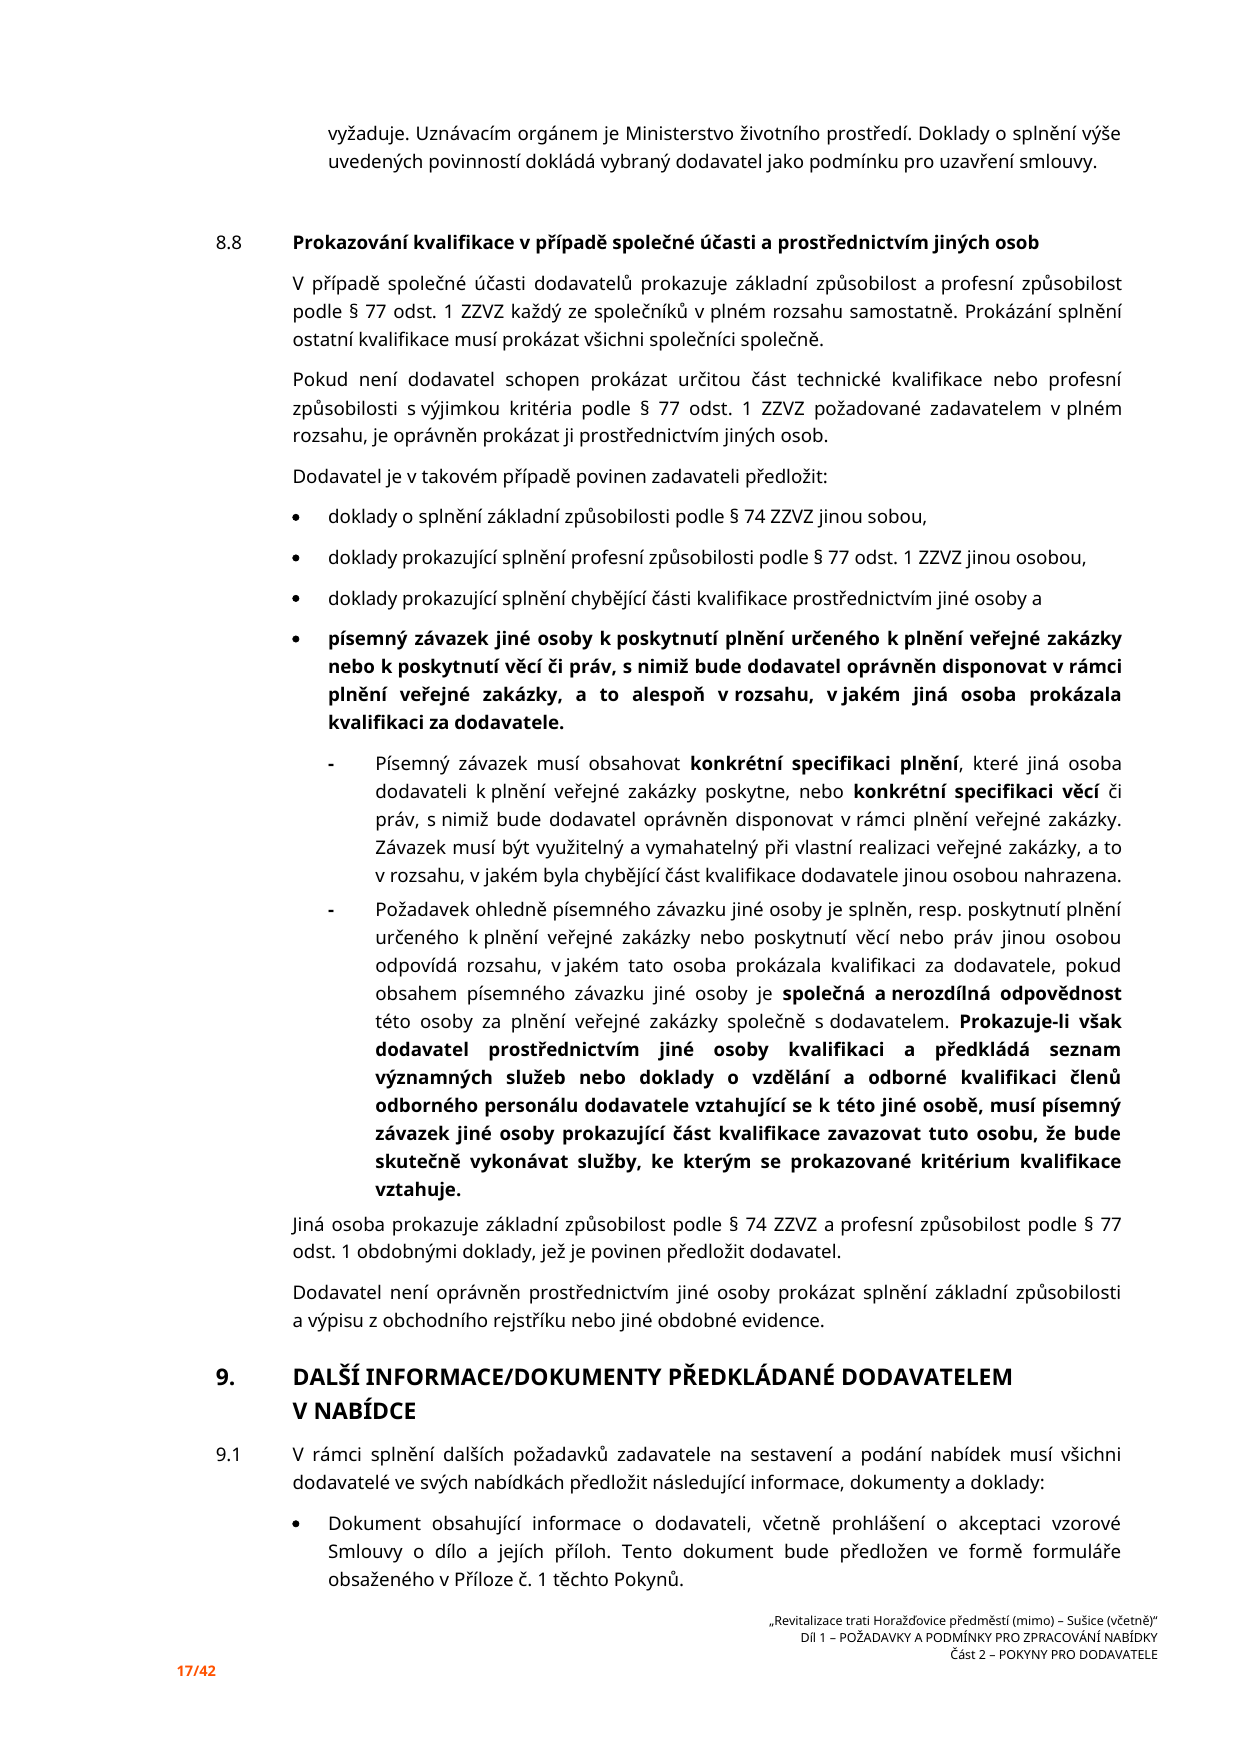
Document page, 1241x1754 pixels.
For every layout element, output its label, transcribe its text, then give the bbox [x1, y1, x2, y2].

text doklady prokazující splnění profesní způsobilosti podle § 77 odst. 1 ZZVZ jinou osobou, [292, 544, 1122, 570]
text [292, 121, 1122, 174]
text Pokud není dodavatel schopen prokázat určitou část technické kvalifikace nebo profesní způsobilosti s výjimkou kritéria podle § 77 odst. 1 ZZVZ požadované zadavatelem v plném rozsahu, je oprávněn prokázat ji prostřednictvím jiných osob. [292, 367, 1122, 448]
text Písemný závazek musí obsahovat konkrétní specifikaci plnění, které jiná osoba dodavateli k plnění veřejné zakázky poskytne, nebo konkrétní specifikaci věcí či práv, s nimiž bude dodavatel oprávněn disponovat v rámci plnění veřejné zakázky. Závazek musí být využitelný a vymahatelný při vlastní realizaci veřejné zakázky, a to v rozsahu, v jakém byla chybějící část kvalifikace dodavatele jinou osobou nahrazena. [328, 750, 1122, 888]
text Dokument obsahující informace o dodavateli, včetně prohlášení o akceptaci vzorové Smlouvy o dílo a jejích příloh. Tento dokument bude předložen ve formě formuláře obsaženého v Příloze č. 1 těchto Pokynů. [292, 1510, 1122, 1592]
text V případě společné účasti dodavatelů prokazuje základní způsobilost a profesní způsobilost podle § 77 odst. 1 ZZVZ každý ze společníků v plném rozsahu samostatně. Prokázání splnění ostatní kvalifikace musí prokázat všichni společníci společně. [292, 270, 1122, 352]
text Požadavek ohledně písemného závazku jiné osoby je splněn, resp. poskytnutí plnění určeného k plnění veřejné zakázky nebo poskytnutí věcí nebo práv jinou osobou odpovídá rozsahu, v jakém tato osoba prokázala kvalifikaci za dodavatele, pokud obsahem písemného závazku jiné osoby je společná a nerozdílná odpovědnost této osoby za plnění veřejné zakázky společně s dodavatelem. Prokazuje-li však dodavatel prostřednictvím jiné osoby kvalifikaci a předkládá seznam významných služeb nebo doklady o vzdělání a odborné kvalifikaci členů odborného personálu dodavatele vztahující se k této jiné osobě, musí písemný závazek jiné osoby prokazující část kvalifikace zavazovat tuto osobu, že bude skutečně vykonávat služby, ke kterým se prokazované kritérium kvalifikace vztahuje. [328, 896, 1122, 1202]
text doklady prokazující splnění chybějící části kvalifikace prostřednictvím jiné osoby a [292, 585, 1122, 610]
text DALŠÍ INFORMACE/DOKUMENTY PŘEDKLÁDANÉ DODAVATELEM v NABÍDCE [216, 1360, 1122, 1426]
text V rámci splnění dalších požadavků zadavatele na sestavení a podání nabídek musí všichni dodavatelé ve svých nabídkách předložit následující informace, dokumenty a doklady: [216, 1442, 1122, 1495]
text Dodavatel je v takovém případě povinen zadavateli předložit: [292, 463, 1122, 489]
text doklady o splnění základní způsobilosti podle § 74 ZZVZ jinou sobou, [292, 504, 1122, 529]
text Prokazování kvalifikace v případě společné účasti a prostřednictvím jiných osob [216, 230, 1122, 255]
text Dodavatel není oprávněn prostřednictvím jiné osoby prokázat splnění základní způsobilosti a výpisu z obchodního rejstříku nebo jiné obdobné evidence. [292, 1279, 1122, 1333]
text Jiná osoba prokazuje základní způsobilost podle § 74 ZZVZ a profesní způsobilost podle § 77 odst. 1 obdobnými doklady, jež je povinen předložit dodavatel. [292, 1211, 1122, 1264]
text písemný závazek jiné osoby k poskytnutí plnění určeného k plnění veřejné zakázky nebo k poskytnutí věcí či práv, s nimiž bude dodavatel oprávněn disponovat v rámci plnění veřejné zakázky, a to alespoň v rozsahu, v jakém jiná osoba prokázala kvalifikaci za dodavatele. [292, 625, 1122, 735]
